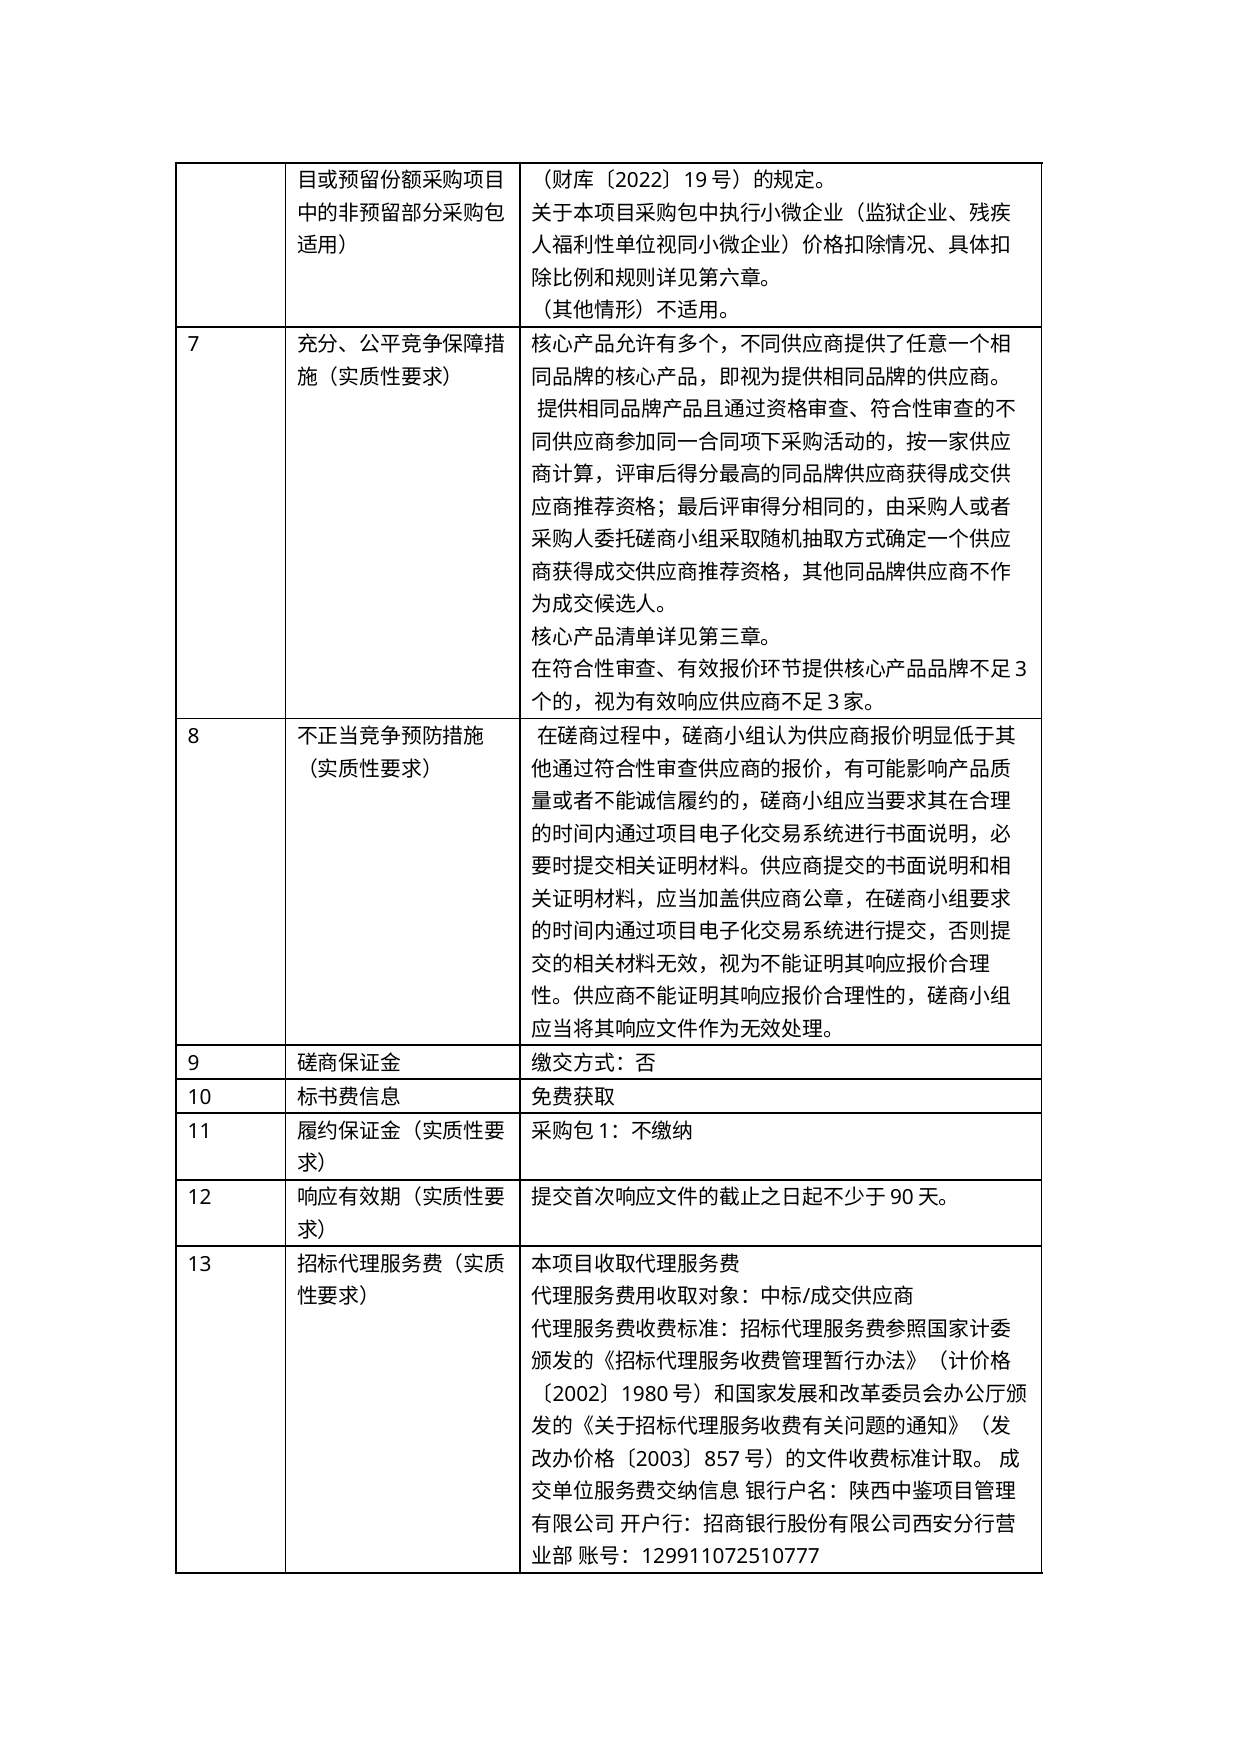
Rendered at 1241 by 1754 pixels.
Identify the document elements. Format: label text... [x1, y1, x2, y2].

table_cell 采购包1：不缴纳 [521, 1114, 1041, 1179]
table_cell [521, 164, 1041, 326]
table_cell 不正当竞争预防措施（实质性要求） [286, 719, 519, 1044]
table_cell 9 [177, 1046, 285, 1078]
table_cell 招标代理服务费（实质性要求） [286, 1247, 519, 1572]
table_cell 磋商保证金 [286, 1046, 519, 1078]
table_cell 缴交方式：否 [521, 1046, 1041, 1078]
table_cell 充分、公平竞争保障措施（实质性要求） [286, 328, 519, 718]
table_cell 提交首次响应文件的截止之日起不少于90天。 [521, 1181, 1041, 1245]
table_cell 7 [177, 328, 285, 718]
table_cell 标书费信息 [286, 1080, 519, 1112]
table_cell 核心产品允许有多个，不同供应商提供了任意一个相同品牌的核心产品，即视为提供相同品牌的供应商。 提供相同品牌产品且通过资格审查、符合性审查的不同供应商参加同一合同项下采购活动的，按一家供应商计算，评审后得分最高的同品牌供应商获得成交供应商推荐资格；最后评审得分相同的，由采购人或者采购人委托磋商小组采取随机抽取方式确定一个供应商获得成交供应商推荐资格，其他同品牌供应商不作为成交候选人。 核心产品清单详见第三章。 在符合性审查、有效报价环节提供核心产品品牌不足3个的，视为有效响应供应商不足3家。 [521, 328, 1041, 718]
table_cell 12 [177, 1181, 285, 1245]
table_cell 6 [177, 164, 285, 326]
table_cell 13 [177, 1247, 285, 1572]
table_cell 本项目收取代理服务费 代理服务费用收取对象：中标/成交供应商 代理服务费收费标准：招标代理服务费参照国家计委颁发的《招标代理服务收费管理暂行办法》（计价格〔2002〕1980号）和国家发展和改革委员会办公厅颁发的《关于招标代理服务收费有关问题的通知》（发改办价格〔2003〕857号）的文件收费标准计取。 成交单位服务费交纳信息 银行户名：陕西中鉴项目管理有限公司 开户行：招商银行股份有限公司西安分行营业部 账号：129911072510777 [521, 1247, 1041, 1572]
table_cell 8 [177, 719, 285, 1044]
table_cell 履约保证金（实质性要求） [286, 1114, 519, 1179]
table_cell 10 [177, 1080, 285, 1112]
table_cell 在磋商过程中，磋商小组认为供应商报价明显低于其他通过符合性审查供应商的报价，有可能影响产品质量或者不能诚信履约的，磋商小组应当要求其在合理的时间内通过项目电子化交易系统进行书面说明，必要时提交相关证明材料。供应商提交的书面说明和相关证明材料，应当加盖供应商公章，在磋商小组要求的时间内通过项目电子化交易系统进行提交，否则提交的相关材料无效，视为不能证明其响应报价合理性。供应商不能证明其响应报价合理性的，磋商小组应当将其响应文件作为无效处理。 [521, 719, 1041, 1044]
table_cell 响应有效期（实质性要求） [286, 1181, 519, 1245]
table_cell 11 [177, 1114, 285, 1179]
table_cell 免费获取 [521, 1080, 1041, 1112]
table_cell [286, 164, 519, 326]
